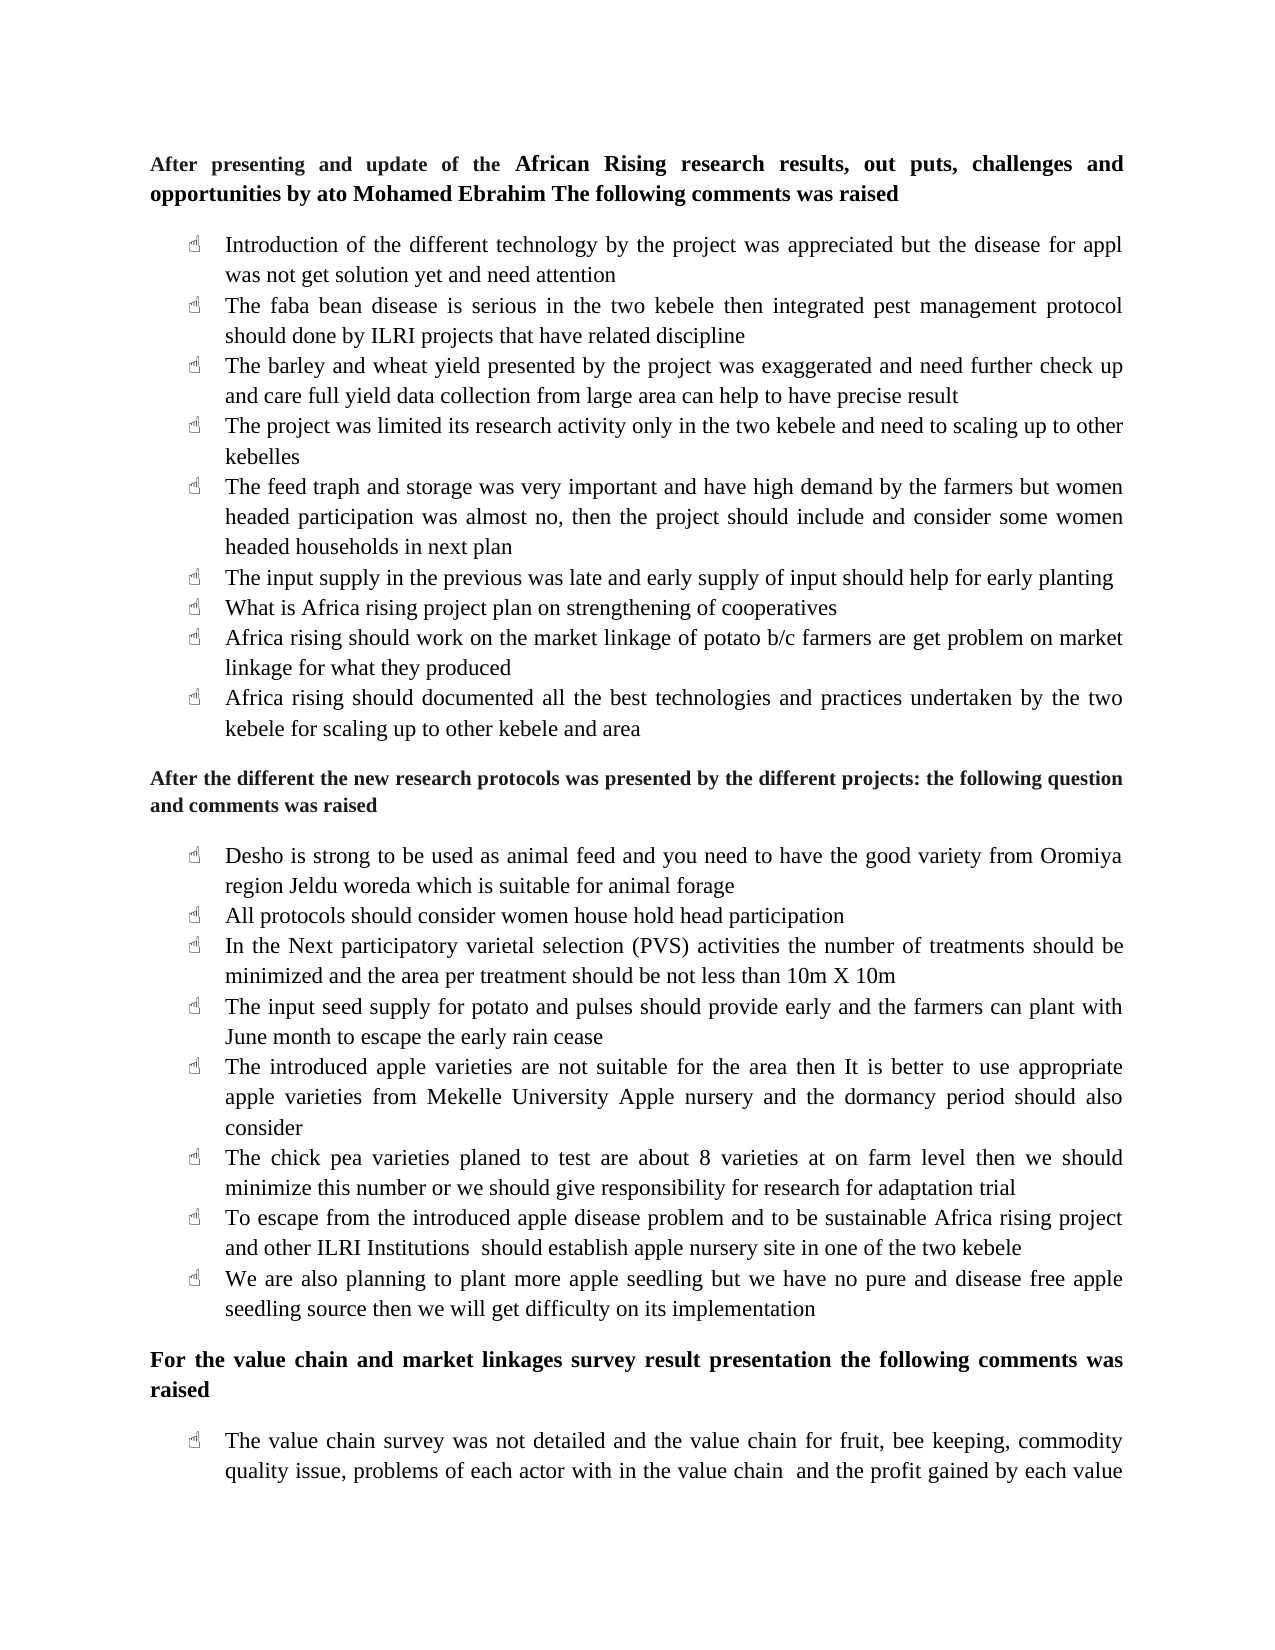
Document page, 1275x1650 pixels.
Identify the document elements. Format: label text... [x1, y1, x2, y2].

list Africa rising should documented all the best technologies and practices undertaken by the two kebele for scaling up to other kebele and area [187, 684, 1125, 741]
list The project was limited its research activity only in the two kebele and need to scaling up to other kebelles [187, 412, 1125, 469]
list The input supply in the previous was late and early supply of input should help for early planting [187, 563, 1125, 590]
list Desho is strong to be used as animal feed and you need to have the good variety from Oromiya region Jeldu woreda which is suitable for animal forage [187, 842, 1125, 898]
list The faba bean disease is serious in the two kebele then integrated pest management protocol should done by ILRI projects that have related discipline [187, 292, 1125, 348]
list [187, 1427, 1125, 1484]
list Introduction of the different technology by the project was appreciated but the disease for appl was not get solution yet and need attention [187, 231, 1125, 288]
list The input seed supply for potato and pulses should provide early and the farmers can plant with June month to escape the early rain cease [187, 993, 1125, 1049]
text After the different the new research protocols was presented by the different projects: the following question and comments was raised [150, 766, 1125, 817]
text For the value chain and market linkages survey result presentation the following comments was raised [150, 1346, 1125, 1402]
list To escape from the introduced apple disease problem and to be sustainable Africa rising project and other ILRI Institutions should establish apple nursery site in one of the two kebele [187, 1204, 1125, 1261]
list All protocols should consider women house hold head participation [187, 902, 1125, 928]
list The barley and wheat yield presented by the project was exaggerated and need further check up and care full yield data collection from large area can help to have precise result [187, 352, 1125, 409]
list The chick pea varieties planed to test are about 8 varieties at on farm level then we should minimize this number or we should give responsibility for research for adaptation trial [187, 1144, 1125, 1200]
list Africa rising should work on the market linkage of potato b/c farmers are get problem on market linkage for what they produced [187, 624, 1125, 681]
list In the Next participatory varietal selection (PVS) activities the number of treatments should be minimized and the area per treatment should be not less than 10m X 10m [187, 932, 1125, 989]
list The introduced apple varieties are not suitable for the area then It is better to use appropriate apple varieties from Mekelle University Apple nursery and the dormancy period should also consider [187, 1053, 1125, 1140]
text After presenting and update of the African Rising research results, out puts, challenges and opportunities by ato Mohamed Ebrahim The following comments was raised [150, 150, 1125, 207]
list What is Africa rising project plan on strengthening of cooperatives [187, 594, 1125, 620]
list The feed traph and storage was very important and have high demand by the farmers but women headed participation was almost no, then the project should include and consider some women headed households in next plan [187, 473, 1125, 560]
list We are also planning to plant more apple seedling but we have no pure and disease free apple seedling source then we will get difficulty on its implementation [187, 1264, 1125, 1321]
